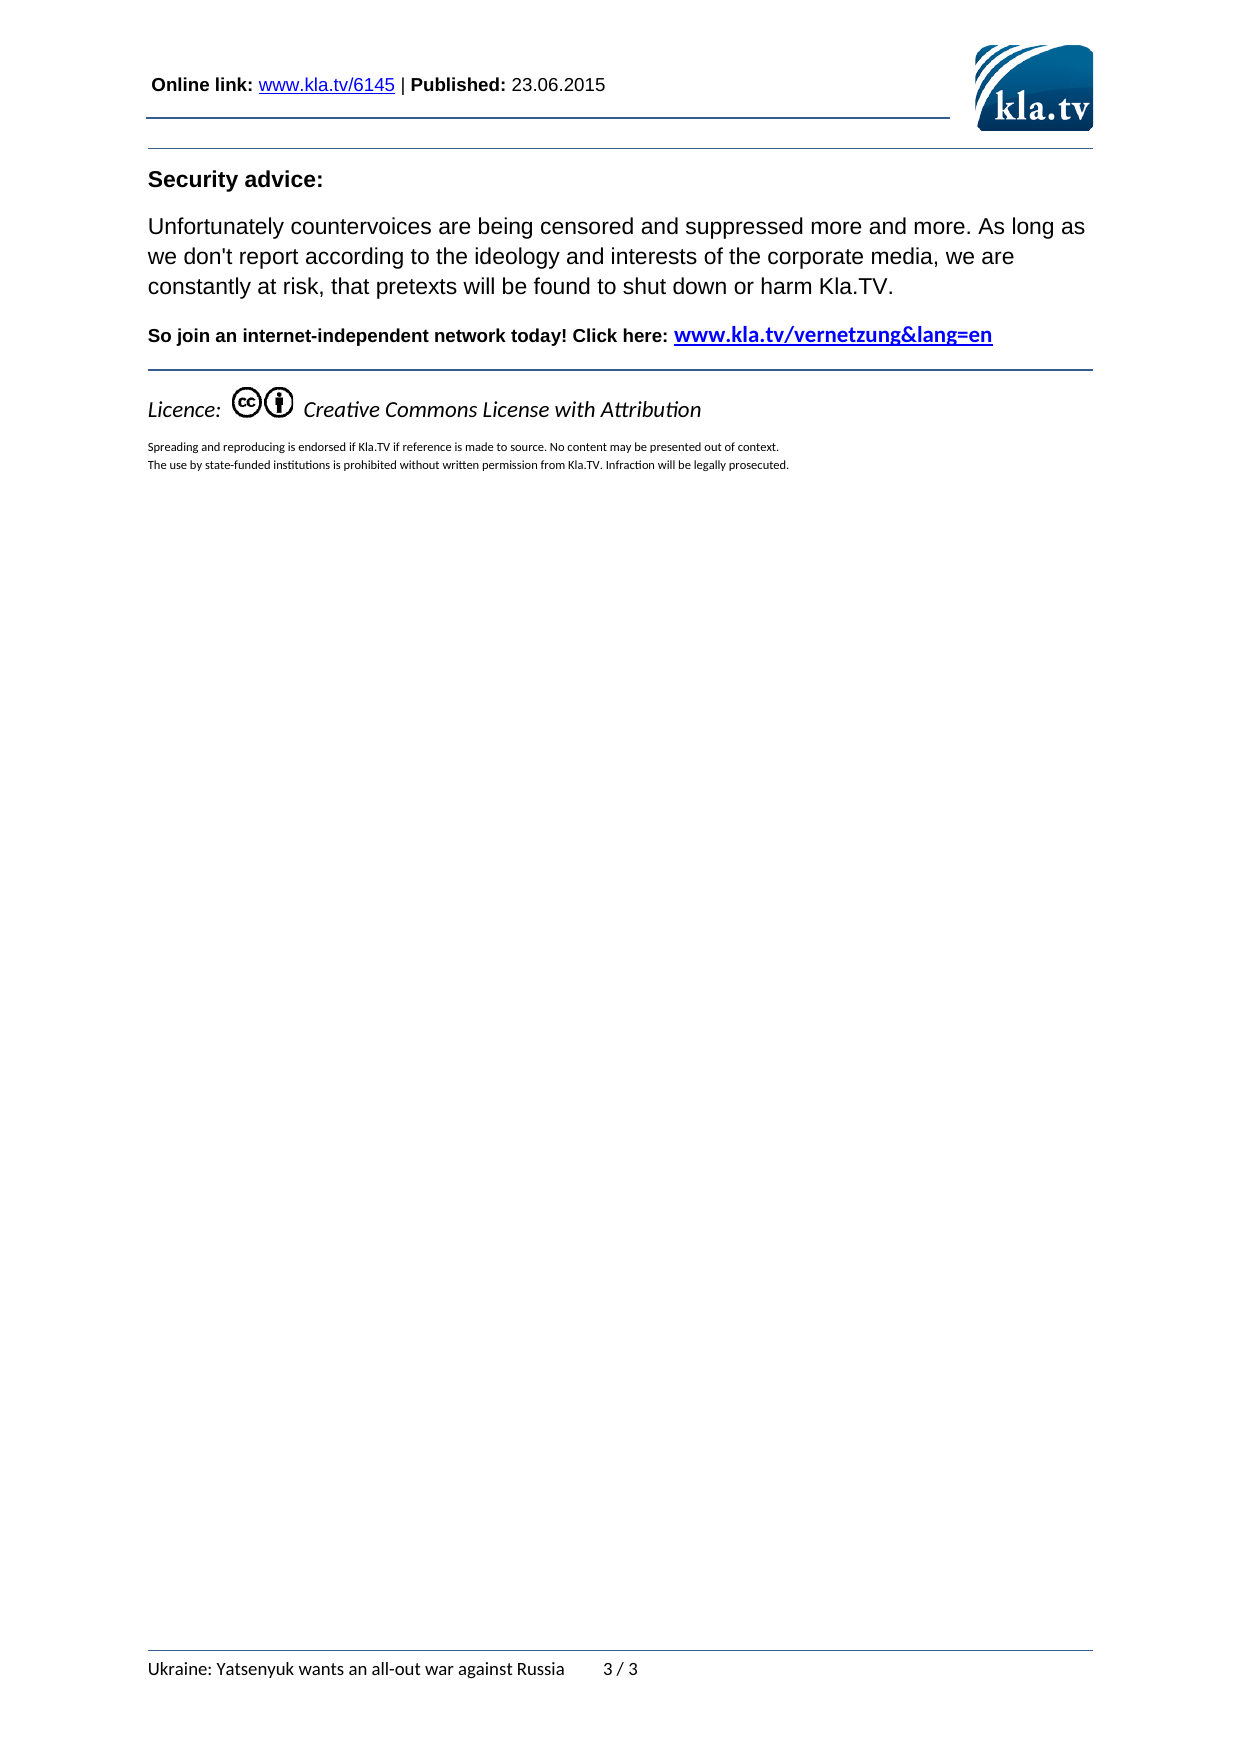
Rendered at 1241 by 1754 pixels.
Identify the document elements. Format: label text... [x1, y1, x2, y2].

text Licence: Creative Commons License with Attribution [148, 371, 1093, 423]
text Security advice: [148, 149, 1093, 192]
text Unfortunately countervoices are being censored and suppressed more and more. As long as we don't report according to the ideology and interests of the corporate media, we are constantly at risk, that pretexts will be found to shut down or harm Kla.TV. [148, 213, 1093, 299]
text Spreading and reproducing is endorsed if Kla.TV if reference is made to source. No content may be presented out of context. The use by state-funded institutions is prohibited without written permission from Kla.TV. Infraction will be legally prosecuted. [148, 440, 1093, 473]
text So join an internet-independent network today! Click here: www.kla.tv/vernetzung&lang=en [148, 320, 1093, 348]
